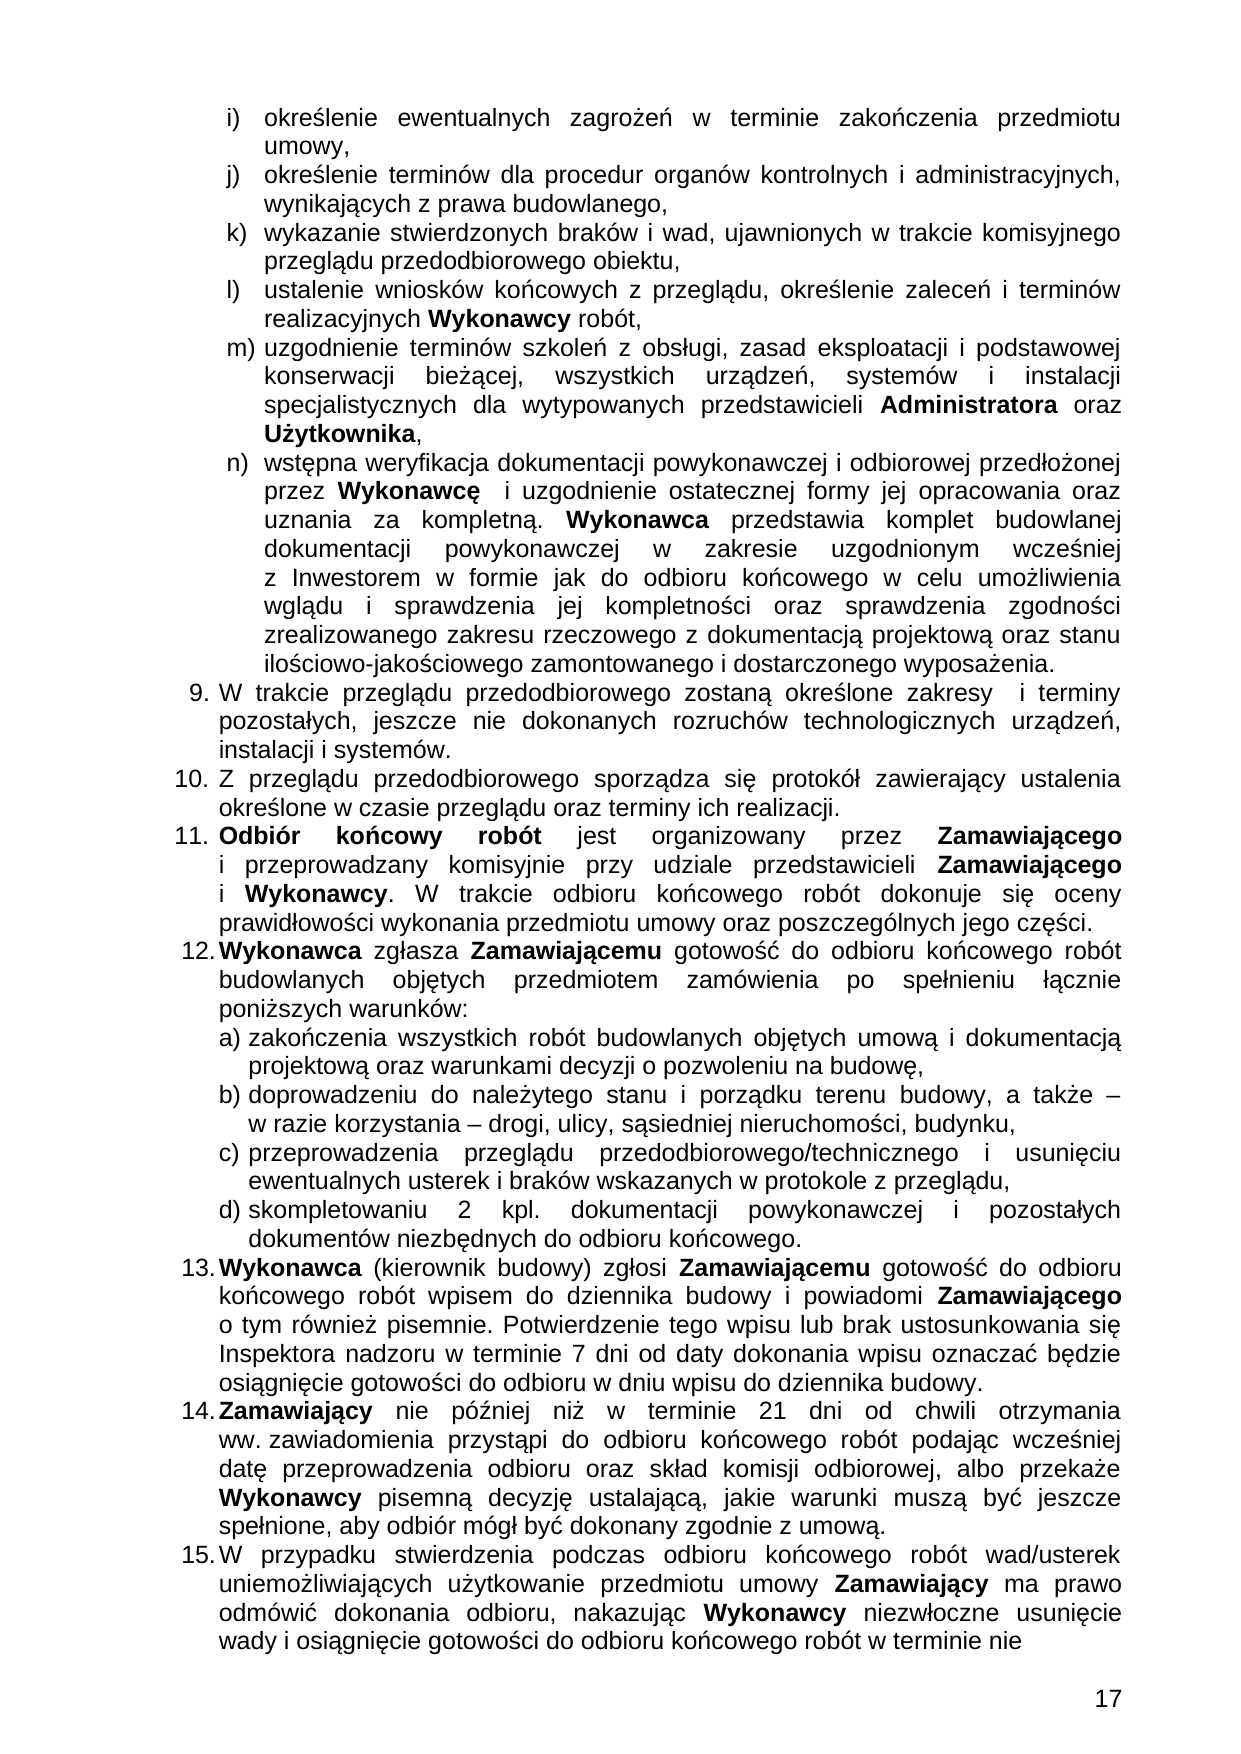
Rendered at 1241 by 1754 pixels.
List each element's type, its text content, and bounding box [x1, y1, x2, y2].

list określenie ewentualnych zagrożeń w terminie zakończenia przedmiotu umowy, [226, 103, 1122, 160]
list Zamawiający nie później niż w terminie 21 dni od chwili otrzymania ww. zawiadomienia przystąpi do odbioru końcowego robót podając wcześniej datę przeprowadzenia odbioru oraz skład komisji odbiorowej, albo przekaże Wykonawcy pisemną decyzję ustalającą, jakie warunki muszą być jeszcze spełnione, aby odbiór mógł być dokonany zgodnie z umową. [181, 1396, 1122, 1540]
list określenie terminów dla procedur organów kontrolnych i administracyjnych, wynikających z prawa budowlanego, [226, 160, 1122, 218]
list przeprowadzenia przeglądu przedodbiorowego/technicznego i usunięciu ewentualnych usterek i braków wskazanych w protokole z przeglądu, [218, 1138, 1122, 1195]
list Wykonawca (kierownik budowy) zgłosi Zamawiającemu gotowość do odbioru końcowego robót wpisem do dziennika budowy i powiadomi Zamawiającego o tym również pisemnie. Potwierdzenie tego wpisu lub brak ustosunkowania się Inspektora nadzoru w terminie 7 dni od daty dokonania wpisu oznaczać będzie osiągnięcie gotowości do odbioru w dniu wpisu do dziennika budowy. [181, 1253, 1122, 1396]
list wstępna weryfikacja dokumentacji powykonawczej i odbiorowej przedłożonej przez Wykonawcę i uzgodnienie ostatecznej formy jej opracowania oraz uznania za kompletną. Wykonawca przedstawia komplet budowlanej dokumentacji powykonawczej w zakresie uzgodnionym wcześniej z Inwestorem w formie jak do odbioru końcowego w celu umożliwienia wglądu i sprawdzenia jej kompletności oraz sprawdzenia zgodności zrealizowanego zakresu rzeczowego z dokumentacją projektową oraz stanu ilościowo-jakościowego zamontowanego i dostarczonego wyposażenia. [226, 448, 1122, 678]
list doprowadzeniu do należytego stanu i porządku terenu budowy, a także – w razie korzystania – drogi, ulicy, sąsiedniej nieruchomości, budynku, [218, 1080, 1122, 1138]
list skompletowaniu 2 kpl. dokumentacji powykonawczej i pozostałych dokumentów niezbędnych do odbioru końcowego. [218, 1195, 1122, 1253]
list wykazanie stwierdzonych braków i wad, ujawnionych w trakcie komisyjnego przeglądu przedodbiorowego obiektu, [226, 218, 1122, 275]
list Z przeglądu przedodbiorowego sporządza się protokół zawierający ustalenia określone w czasie przeglądu oraz terminy ich realizacji. [174, 764, 1122, 821]
list W przypadku stwierdzenia podczas odbioru końcowego robót wad/usterek uniemożliwiających użytkowanie przedmiotu umowy Zamawiający ma prawo odmówić dokonania odbioru, nakazując Wykonawcy niezwłoczne usunięcie wady i osiągnięcie gotowości do odbioru końcowego robót w terminie nie [181, 1540, 1122, 1655]
list Wykonawca zgłasza Zamawiającemu gotowość do odbioru końcowego robót budowlanych objętych przedmiotem zamówienia po spełnieniu łącznie poniższych warunków: [181, 936, 1122, 1023]
list uzgodnienie terminów szkoleń z obsługi, zasad eksploatacji i podstawowej konserwacji bieżącej, wszystkich urządzeń, systemów i instalacji specjalistycznych dla wytypowanych przedstawicieli Administratora oraz Użytkownika, [226, 333, 1122, 448]
list W trakcie przeglądu przedodbiorowego zostaną określone zakresy i terminy pozostałych, jeszcze nie dokonanych rozruchów technologicznych urządzeń, instalacji i systemów. [189, 678, 1122, 764]
list Odbiór końcowy robót jest organizowany przez Zamawiającego i przeprowadzany komisyjnie przy udziale przedstawicieli Zamawiającego i Wykonawcy. W trakcie odbioru końcowego robót dokonuje się oceny prawidłowości wykonania przedmiotu umowy oraz poszczególnych jego części. [174, 821, 1122, 936]
list zakończenia wszystkich robót budowlanych objętych umową i dokumentacją projektową oraz warunkami decyzji o pozwoleniu na budowę, [218, 1023, 1122, 1080]
list ustalenie wniosków końcowych z przeglądu, określenie zaleceń i terminów realizacyjnych Wykonawcy robót, [226, 275, 1122, 333]
